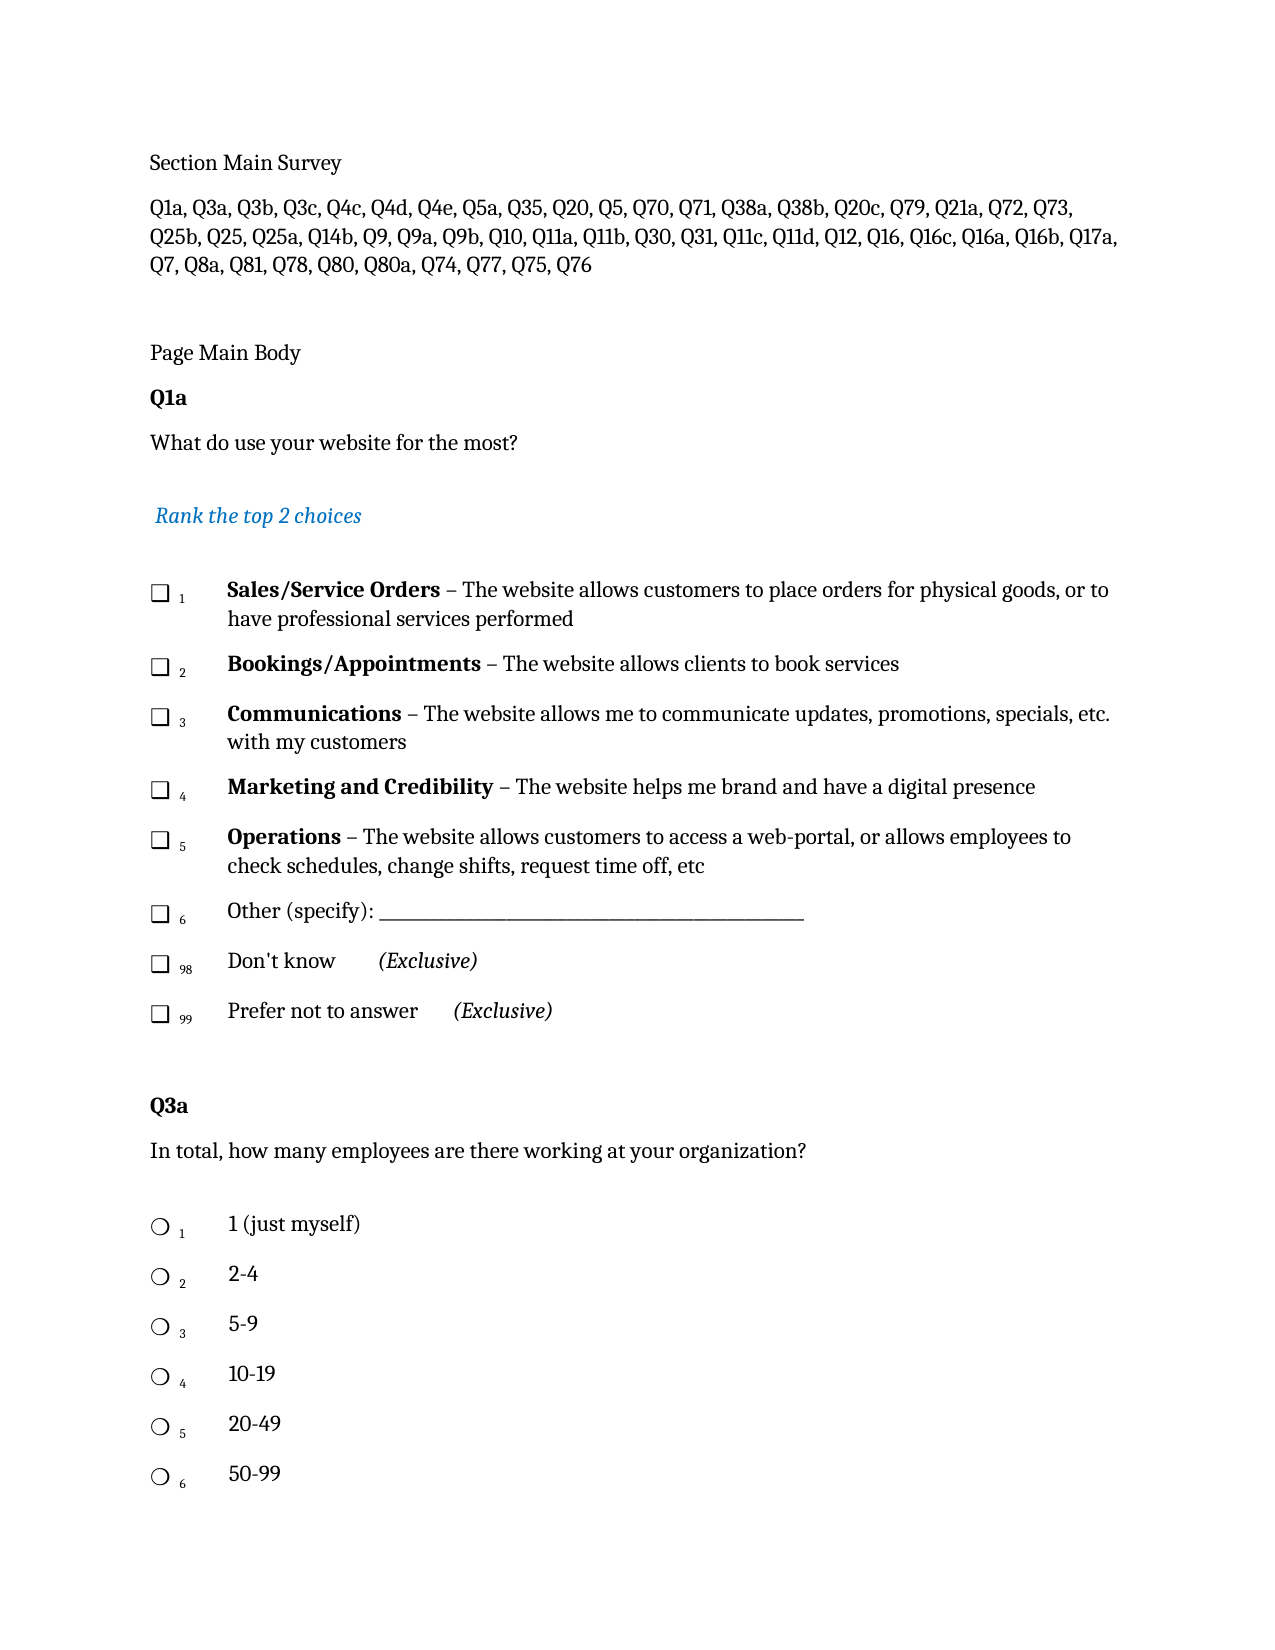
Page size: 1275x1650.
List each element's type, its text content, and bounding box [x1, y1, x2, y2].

table_cell ❍ 6 [150, 1461, 228, 1492]
text Q1a [150, 385, 1125, 411]
table_cell Other (specify): __________________________________________________ [228, 898, 1125, 947]
table_cell 5-9 [229, 1311, 1125, 1361]
table_cell ❍ 4 [150, 1361, 228, 1411]
text Rank the top 2 choices [150, 503, 1125, 558]
text Page Main Body [150, 339, 1125, 366]
table_cell ❍ 3 [150, 1311, 228, 1361]
table_header ❑ 1 [150, 577, 227, 650]
table_cell Communications – The website allows me to communicate updates, promotions, specials, etc. with my customers [228, 700, 1125, 774]
table_cell Marketing and Credibility – The website helps me brand and have a digital presence [228, 774, 1125, 824]
text What do use your website for the most? [150, 430, 1125, 484]
table_cell Operations – The website allows customers to access a web-portal, or allows employees to check schedules, change shifts, request time off, etc [228, 824, 1125, 897]
table_cell 10-19 [229, 1361, 1125, 1411]
table_header Sales/Service Orders – The website allows customers to place orders for physical goods, or to have professional services performed [228, 577, 1125, 650]
table_cell Bookings/Appointments – The website allows clients to book services [228, 650, 1125, 700]
table_cell ❑ 99 [150, 998, 227, 1047]
table_cell ❑ 3 [150, 700, 227, 774]
table_cell ❑ 2 [150, 650, 227, 700]
table_cell 2-4 [229, 1261, 1125, 1311]
table_cell ❑ 5 [150, 824, 227, 897]
table_cell 20-49 [229, 1411, 1125, 1461]
table_cell ❑ 98 [150, 948, 227, 997]
text Section Main Survey [150, 150, 1125, 176]
table_cell Don't know (Exclusive) [228, 948, 1125, 997]
text In total, how many employees are there working at your organization? [150, 1138, 1125, 1192]
text Q1a, Q3a, Q3b, Q3c, Q4c, Q4d, Q4e, Q5a, Q35, Q20, Q5, Q70, Q71, Q38a, Q38b, Q20c, Q79, Q21a, Q72, Q73, Q25b, Q25, Q25a, Q14b, Q9, Q9a, Q9b, Q10, Q11a, Q11b, Q30, Q31, Q11c, Q11d, Q12, Q16, Q16c, Q16a, Q16b, Q17a, Q7, Q8a, Q81, Q78, Q80, Q80a, Q74, Q77, Q75, Q76 [150, 195, 1125, 278]
table_cell 50-99 [229, 1461, 1125, 1492]
table_cell ❑ 4 [150, 774, 227, 824]
table_cell ❍ 5 [150, 1411, 228, 1461]
text Q3a [150, 1093, 1125, 1119]
table_header ❍ 1 [150, 1211, 228, 1261]
table_header 1 (just myself) [229, 1211, 1125, 1261]
table_cell Prefer not to answer (Exclusive) [228, 998, 1125, 1047]
table_cell ❍ 2 [150, 1261, 228, 1311]
table_cell ❑ 6 [150, 898, 227, 947]
